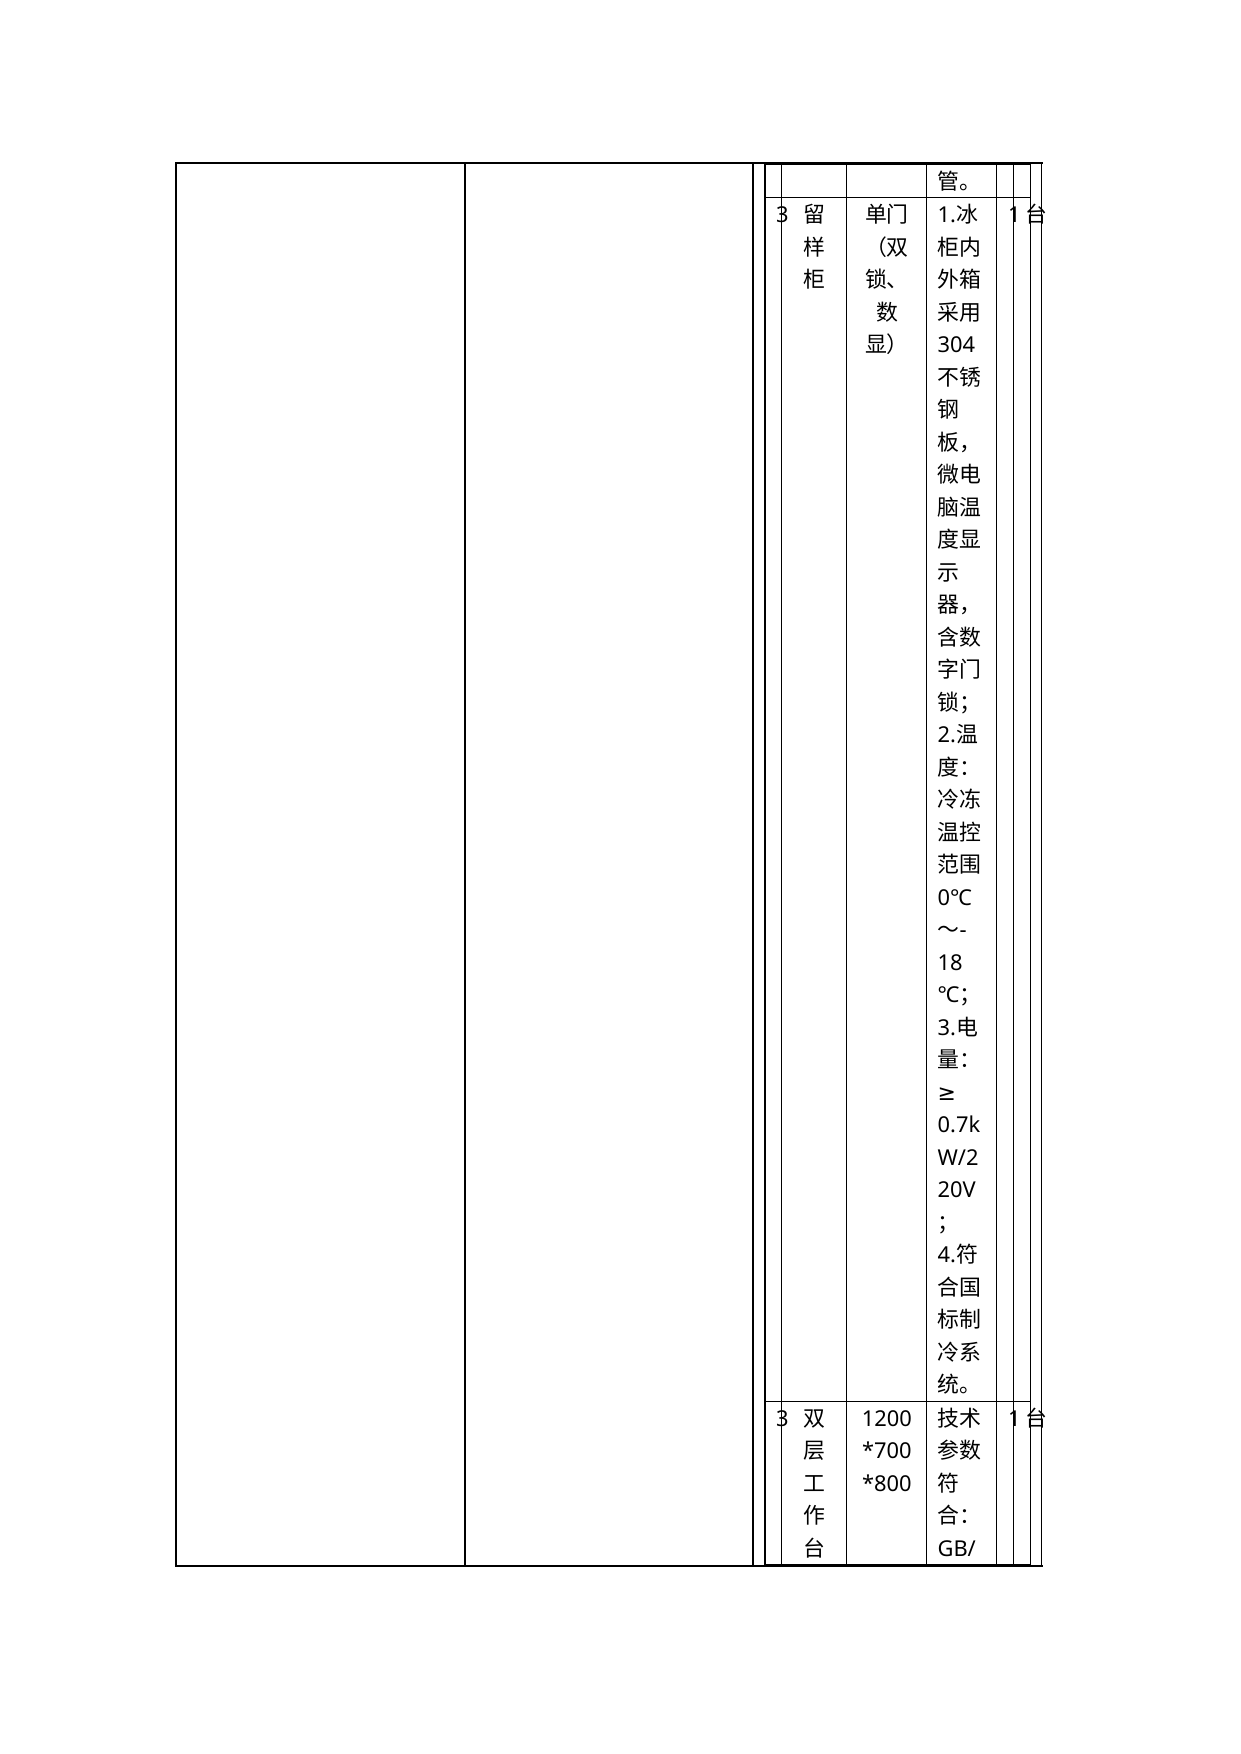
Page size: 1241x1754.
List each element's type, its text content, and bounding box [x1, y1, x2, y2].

table_cell [754, 164, 764, 1565]
table_cell [997, 198, 1013, 1401]
table_cell [927, 1402, 996, 1564]
table_cell [782, 198, 846, 1401]
table_cell [847, 1402, 926, 1564]
table_cell [1014, 165, 1030, 197]
table_cell [1014, 198, 1030, 1401]
table_cell 1 [177, 164, 464, 1565]
table_cell [1031, 223, 1041, 1415]
table_cell [847, 165, 926, 197]
table_cell [766, 1402, 781, 1564]
table_cell [997, 1402, 1013, 1564]
table_cell [997, 165, 1013, 197]
table_cell [927, 165, 996, 197]
table_cell [766, 165, 781, 197]
table_cell [1031, 216, 1041, 221]
table_cell [927, 198, 996, 1401]
table_cell [782, 165, 846, 197]
table_cell [1031, 1420, 1041, 1425]
table_cell [1031, 164, 1041, 211]
table_cell [766, 198, 781, 1401]
table_cell [1014, 1402, 1030, 1564]
table_cell [847, 198, 926, 1401]
table_cell [782, 1402, 846, 1564]
table_cell [1031, 1427, 1041, 1565]
table_cell [466, 164, 752, 1565]
